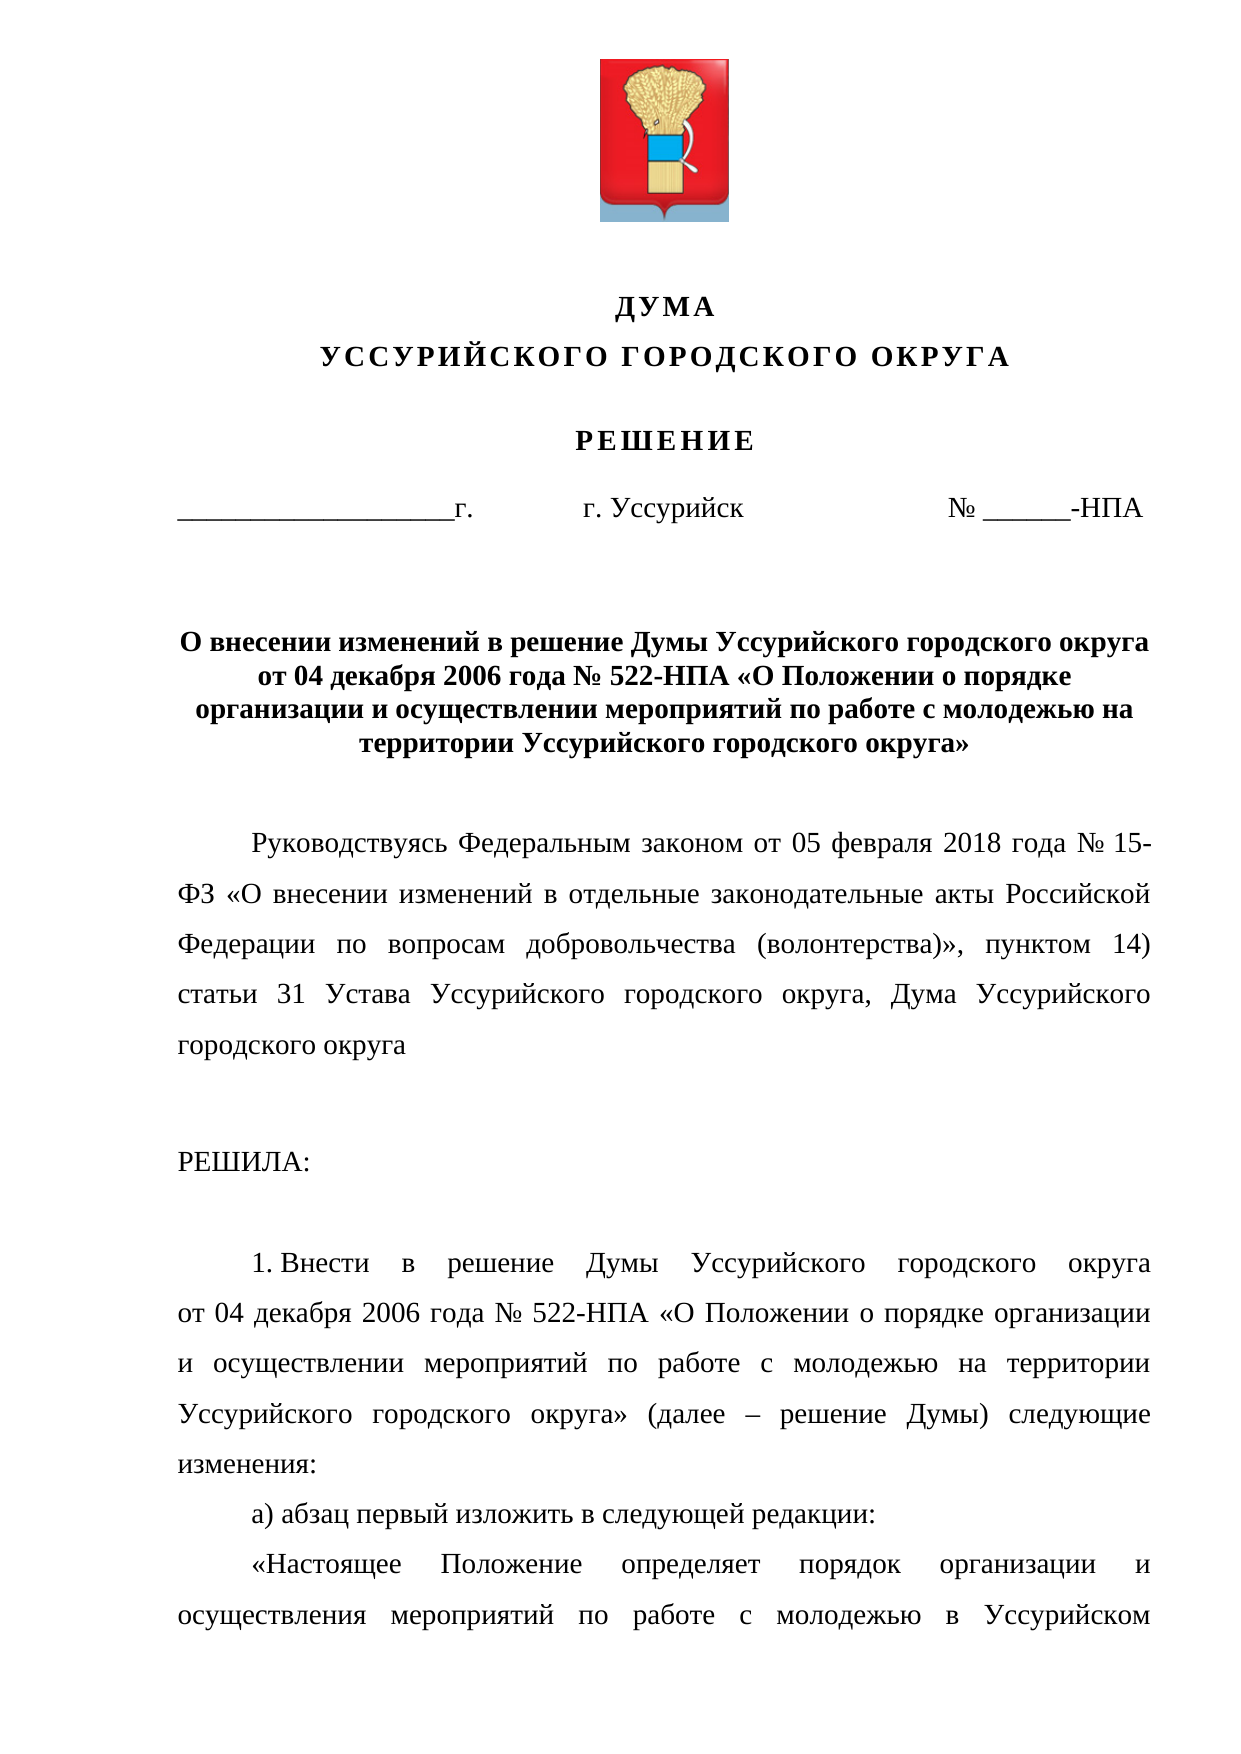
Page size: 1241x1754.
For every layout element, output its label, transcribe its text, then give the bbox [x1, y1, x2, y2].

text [177, 1547, 1152, 1631]
text Руководствуясь Федеральным законом от 05 февраля 2018 года № 15-ФЗ «О внесении изменений в отдельные законодательные акты Российской Федерации по вопросам добровольчества (волонтерства)», пунктом 14) статьи 31 Устава Уссурийского городского округа, Дума Уссурийского городского округа [177, 826, 1152, 1060]
text УССУРИЙСКОГО ГОРОДСКОГО ОКРУГА [177, 339, 1152, 373]
title РЕШЕНИЕ [177, 423, 1152, 457]
text О внесении изменений в решение Думы Уссурийского городского округа от 04 декабря 2006 года № 522-НПА «О Положении о порядке организации и осуществлении мероприятий по работе с молодежью на территории Уссурийского городского округа» [177, 624, 1152, 758]
text а) абзац первый изложить в следующей редакции: [177, 1496, 1152, 1530]
text 1. Внести в решение Думы Уссурийского городского округа от 04 декабря 2006 года № 522-НПА «О Положении о порядке организации и осуществлении мероприятий по работе с молодежью на территории Уссурийского городского округа» (далее – решение Думы) следующие изменения: [177, 1245, 1152, 1479]
title ___________________г. г. Уссурийск № ______-НПА [177, 490, 1152, 524]
text РЕШИЛА: [177, 1144, 1152, 1178]
subtitle ДУМА [177, 289, 1152, 322]
picture [600, 59, 729, 222]
